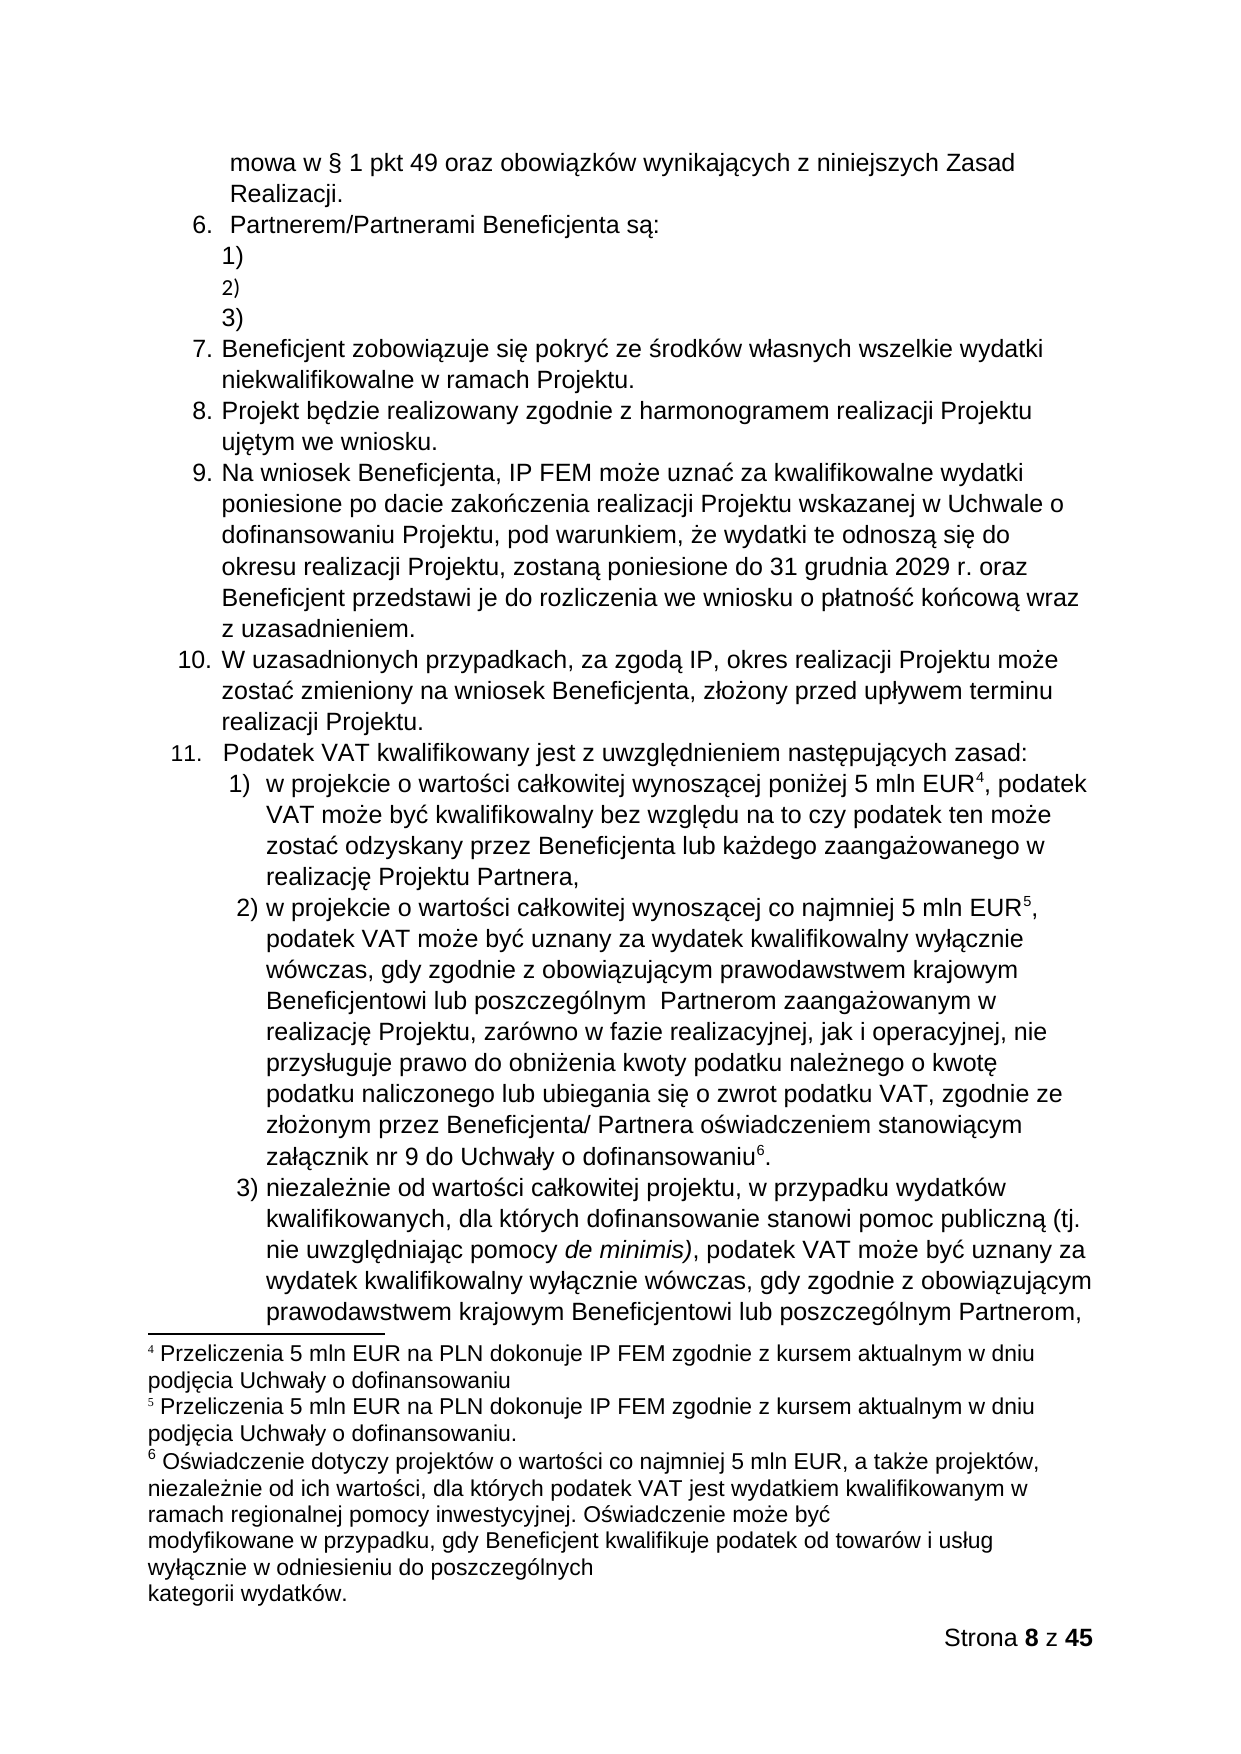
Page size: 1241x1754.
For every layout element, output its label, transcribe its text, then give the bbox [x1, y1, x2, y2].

subtitle Beneficjent zobowiązuje się pokryć ze środków własnych wszelkie wydatki niekwalifikowalne w ramach Projektu. [192, 334, 1093, 394]
subtitle Partnerem/Partnerami Beneficjenta są: [192, 210, 1093, 238]
subtitle W uzasadnionych przypadkach, za zgodą IP, okres realizacji Projektu może zostać zmieniony na wniosek Beneficjenta, złożony przed upływem terminu realizacji Projektu. [177, 645, 1093, 736]
list w projekcie o wartości całkowitej wynoszącej poniżej 5 mln EUR, podatek VAT może być kwalifikowalny bez względu na to czy podatek ten może zostać odzyskany przez Beneficjenta lub każdego zaangażowanego w realizację Projektu Partnera, [228, 769, 1093, 891]
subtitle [192, 148, 1093, 207]
list w projekcie o wartości całkowitej wynoszącej co najmniej 5 mln EUR, podatek VAT może być uznany za wydatek kwalifikowalny wyłącznie wówczas, gdy zgodnie z obowiązującym prawodawstwem krajowym Beneficjentowi lub poszczególnym Partnerom zaangażowanym w realizację Projektu, zarówno w fazie realizacyjnej, jak i operacyjnej, nie przysługuje prawo do obniżenia kwoty podatku należnego o kwotę podatku naliczonego lub ubiegania się o zwrot podatku VAT, zgodnie ze złożonym przez Beneficjenta/ Partnera oświadczeniem stanowiącym załącznik nr 9 do Uchwały o dofinansowaniu. [236, 893, 1093, 1170]
list Podatek VAT kwalifikowany jest z uwzględnieniem następujących zasad: [170, 738, 1093, 767]
subtitle Na wniosek Beneficjenta, IP FEM może uznać za kwalifikowalne wydatki poniesione po dacie zakończenia realizacji Projektu wskazanej w Uchwale o dofinansowaniu Projektu, pod warunkiem, że wydatki te odnoszą się do okresu realizacji Projektu, zostaną poniesione do 31 grudnia 2029 r. oraz Beneficjent przedstawi je do rozliczenia we wniosku o płatność końcową wraz z uzasadnieniem. [192, 458, 1093, 642]
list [236, 1173, 1093, 1326]
subtitle Projekt będzie realizowany zgodnie z harmonogramem realizacji Projektu ujętym we wniosku. [192, 396, 1093, 456]
